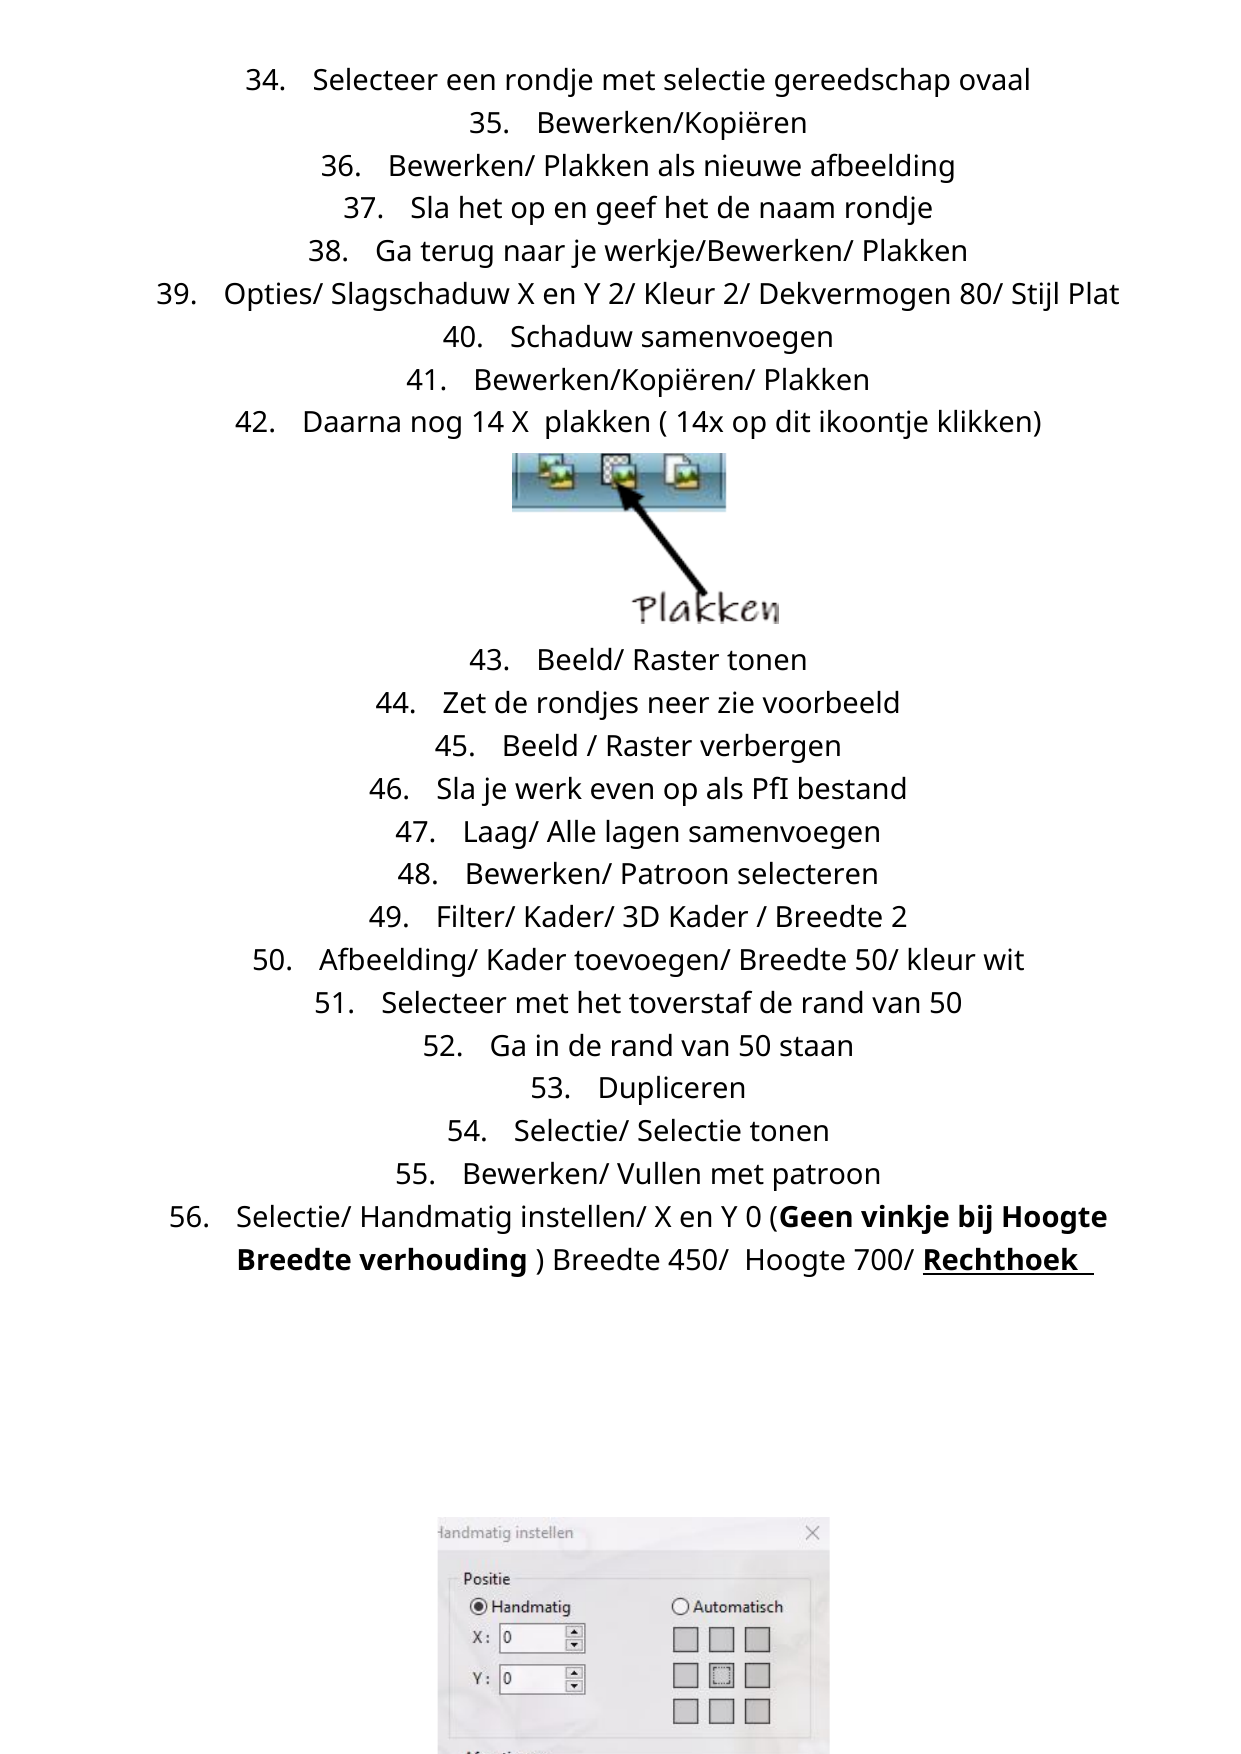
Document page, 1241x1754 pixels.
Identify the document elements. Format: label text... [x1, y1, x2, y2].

list Sla je werk even op als PfI bestand [110, 768, 1167, 808]
list Selectie/ Handmatig instellen/ X en Y 0 (Geen vinkje bij Hoogte Breedte verhouding ) Breedte 450/ Hoogte 700/ Rechthoek [110, 1196, 1167, 1279]
list Sla het op en geef het de naam rondje [110, 188, 1167, 227]
list Bewerken/Kopiëren [110, 102, 1167, 142]
list Ga terug naar je werkje/Bewerken/ Plakken [110, 230, 1167, 270]
list Afbeelding/ Kader toevoegen/ Breedte 50/ kleur wit [110, 939, 1167, 979]
list Zet de rondjes neer zie voorbeeld [110, 682, 1167, 722]
list Schaduw samenvoegen [110, 316, 1167, 356]
list Dupliceren [110, 1068, 1167, 1107]
list Selecteer met het toverstaf de rand van 50 [110, 982, 1167, 1022]
picture [437, 1517, 830, 1754]
list Bewerken/ Plakken als nieuwe afbeelding [110, 145, 1167, 184]
list Ga in de rand van 50 staan [110, 1025, 1167, 1064]
list Bewerken/ Patroon selecteren [110, 854, 1167, 893]
list Bewerken/ Vullen met patroon [110, 1153, 1167, 1193]
list Beeld / Raster verbergen [110, 725, 1167, 765]
list Beeld/ Raster tonen [110, 639, 1167, 679]
picture [512, 453, 779, 624]
list Opties/ Slagschaduw X en Y 2/ Kleur 2/ Dekvermogen 80/ Stijl Plat [110, 273, 1167, 313]
list Filter/ Kader/ 3D Kader / Breedte 2 [110, 896, 1167, 936]
list Bewerken/Kopiëren/ Plakken [110, 359, 1167, 398]
list Laag/ Alle lagen samenvoegen [110, 811, 1167, 851]
list Selecteer een rondje met selectie gereedschap ovaal [110, 59, 1167, 99]
list Selectie/ Selectie tonen [110, 1111, 1167, 1150]
list Daarna nog 14 X plakken ( 14x op dit ikoontje klikken) [110, 402, 1167, 441]
